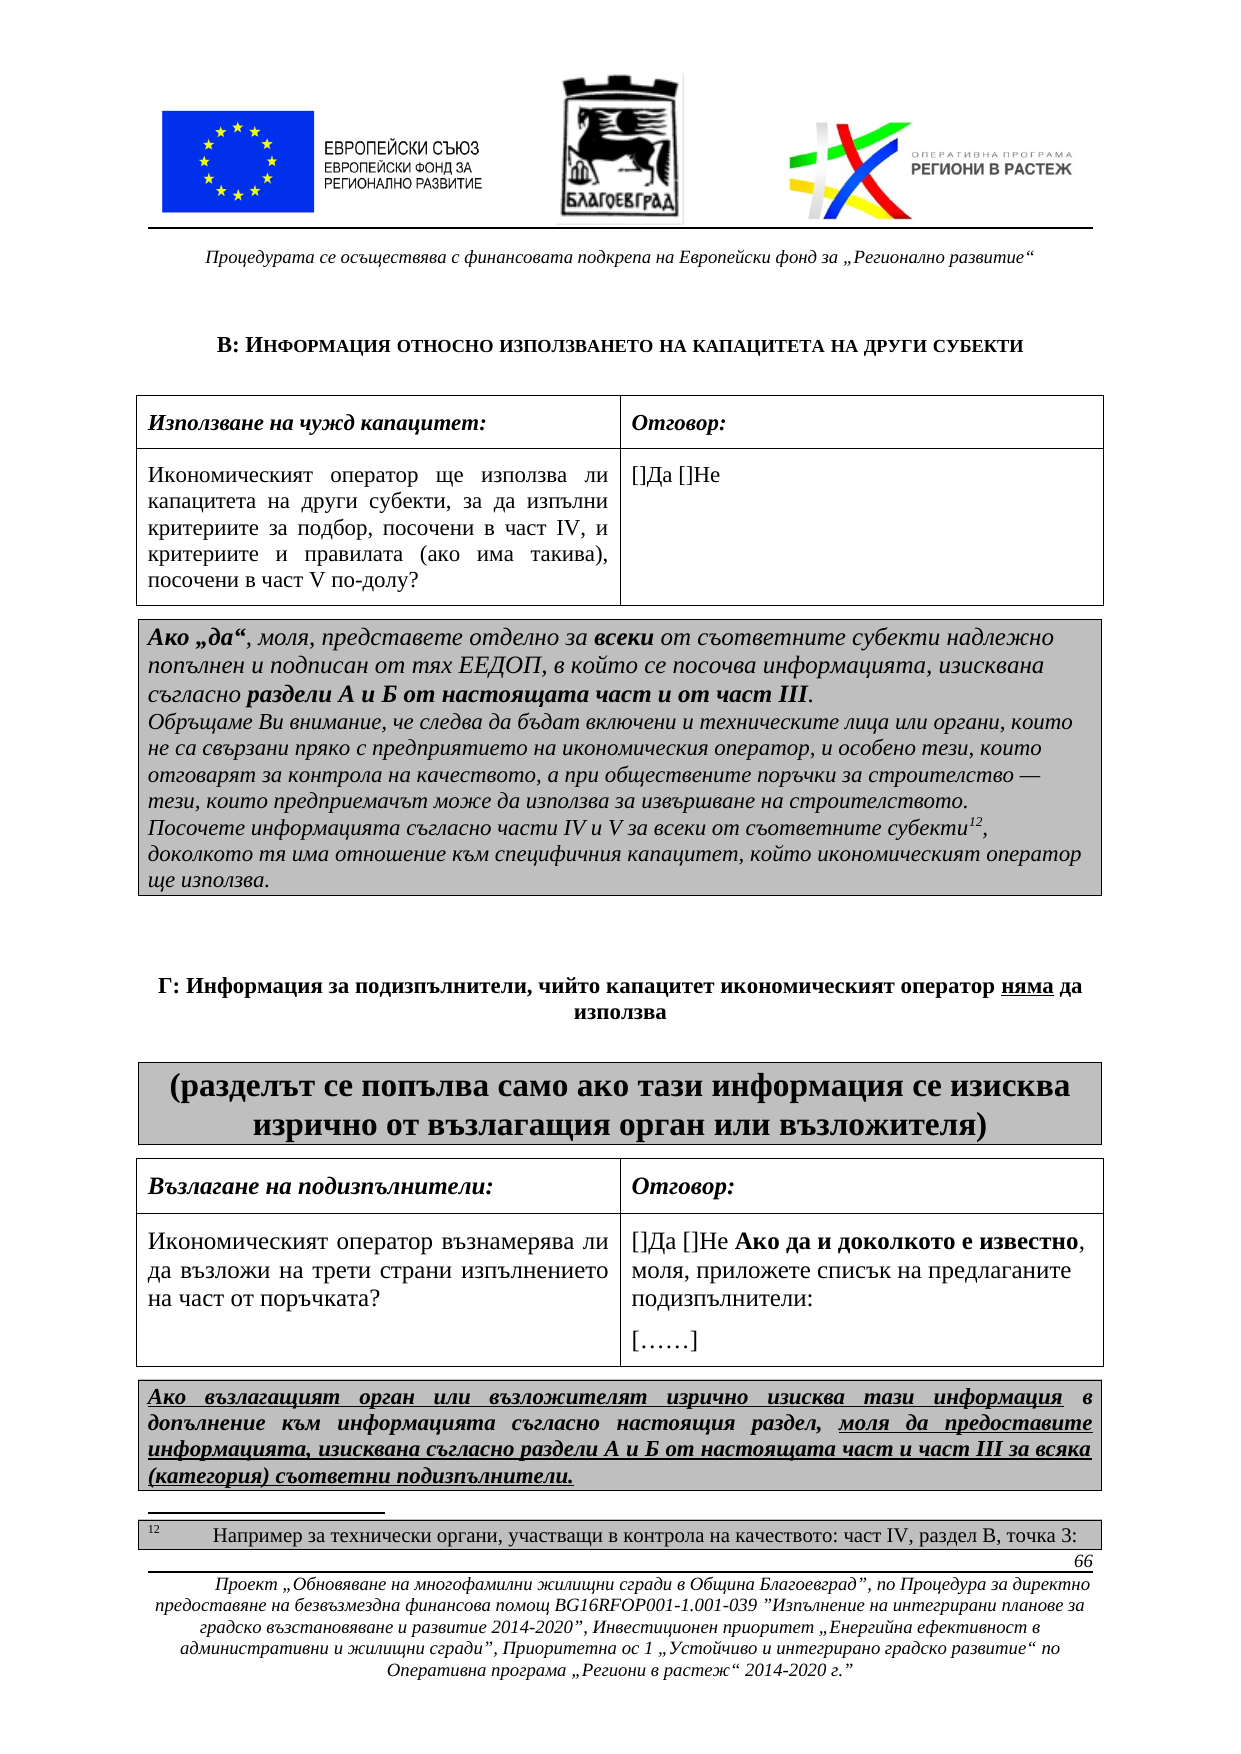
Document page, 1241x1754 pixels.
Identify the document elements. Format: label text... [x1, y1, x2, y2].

table_header Отговор: [621, 396, 1103, 447]
text (разделът се попълва само ако тази информация се изисква изрично от възлагащия орган или възложителя) [139, 1063, 1101, 1144]
table_cell []Да []Не Ако да и доколкото е известно, моля, приложете списък на предлаганите подизпълнители: [……] [621, 1214, 1103, 1366]
picture [147, 99, 510, 226]
text Ако „да“, моля, представете отделно за всеки от съответните субекти надлежно попълнен и подписан от тях ЕЕДОП, в който се посочва информацията, изисквана съгласно раздели А и Б от настоящата част и от част III. Обръщаме Ви внимание, че следва да бъдат включени и техническите лица или органи, които не са свързани пряко с предприятието на икономическия оператор, и особено тези, които отговарят за контрола на качеството, а при обществените поръчки за строителство — тези, които предприемачът може да използва за извършване на строителството. Посочете информацията съгласно части IV и V за всеки от съответните субекти, доколкото тя има отношение към специфичния капацитет, който икономическият оператор ще използва. [139, 620, 1101, 895]
table_header Отговор: [621, 1159, 1103, 1212]
table_header Възлагане на подизпълнители: [137, 1159, 620, 1212]
table_cell []Да []Не [621, 449, 1103, 605]
picture [556, 73, 685, 226]
table_cell Икономическият оператор ще използва ли капацитета на други субекти, за да изпълни критериите за подбор, посочени в част IV, и критериите и правилата (ако има такива), посочени в част V по-долу? [137, 449, 620, 605]
text Г: Информация за подизпълнители, чийто капацитет икономическият оператор няма да използва [148, 972, 1093, 1025]
picture [774, 115, 1093, 226]
table_header Използване на чужд капацитет: [137, 396, 620, 447]
text В: Информация относно използването на капацитета на други субекти [148, 331, 1093, 357]
table_cell Икономическият оператор възнамерява ли да възложи на трети страни изпълнението на част от поръчката? [137, 1214, 620, 1366]
text Ако възлагащият орган или възложителят изрично изисква тази информация в допълнение към информацията съгласно настоящия раздел, моля да предоставите информацията, изисквана съгласно раздели А и Б от настоящата част и част ІІІ за всяка (категория) съответни подизпълнители. [139, 1381, 1101, 1490]
